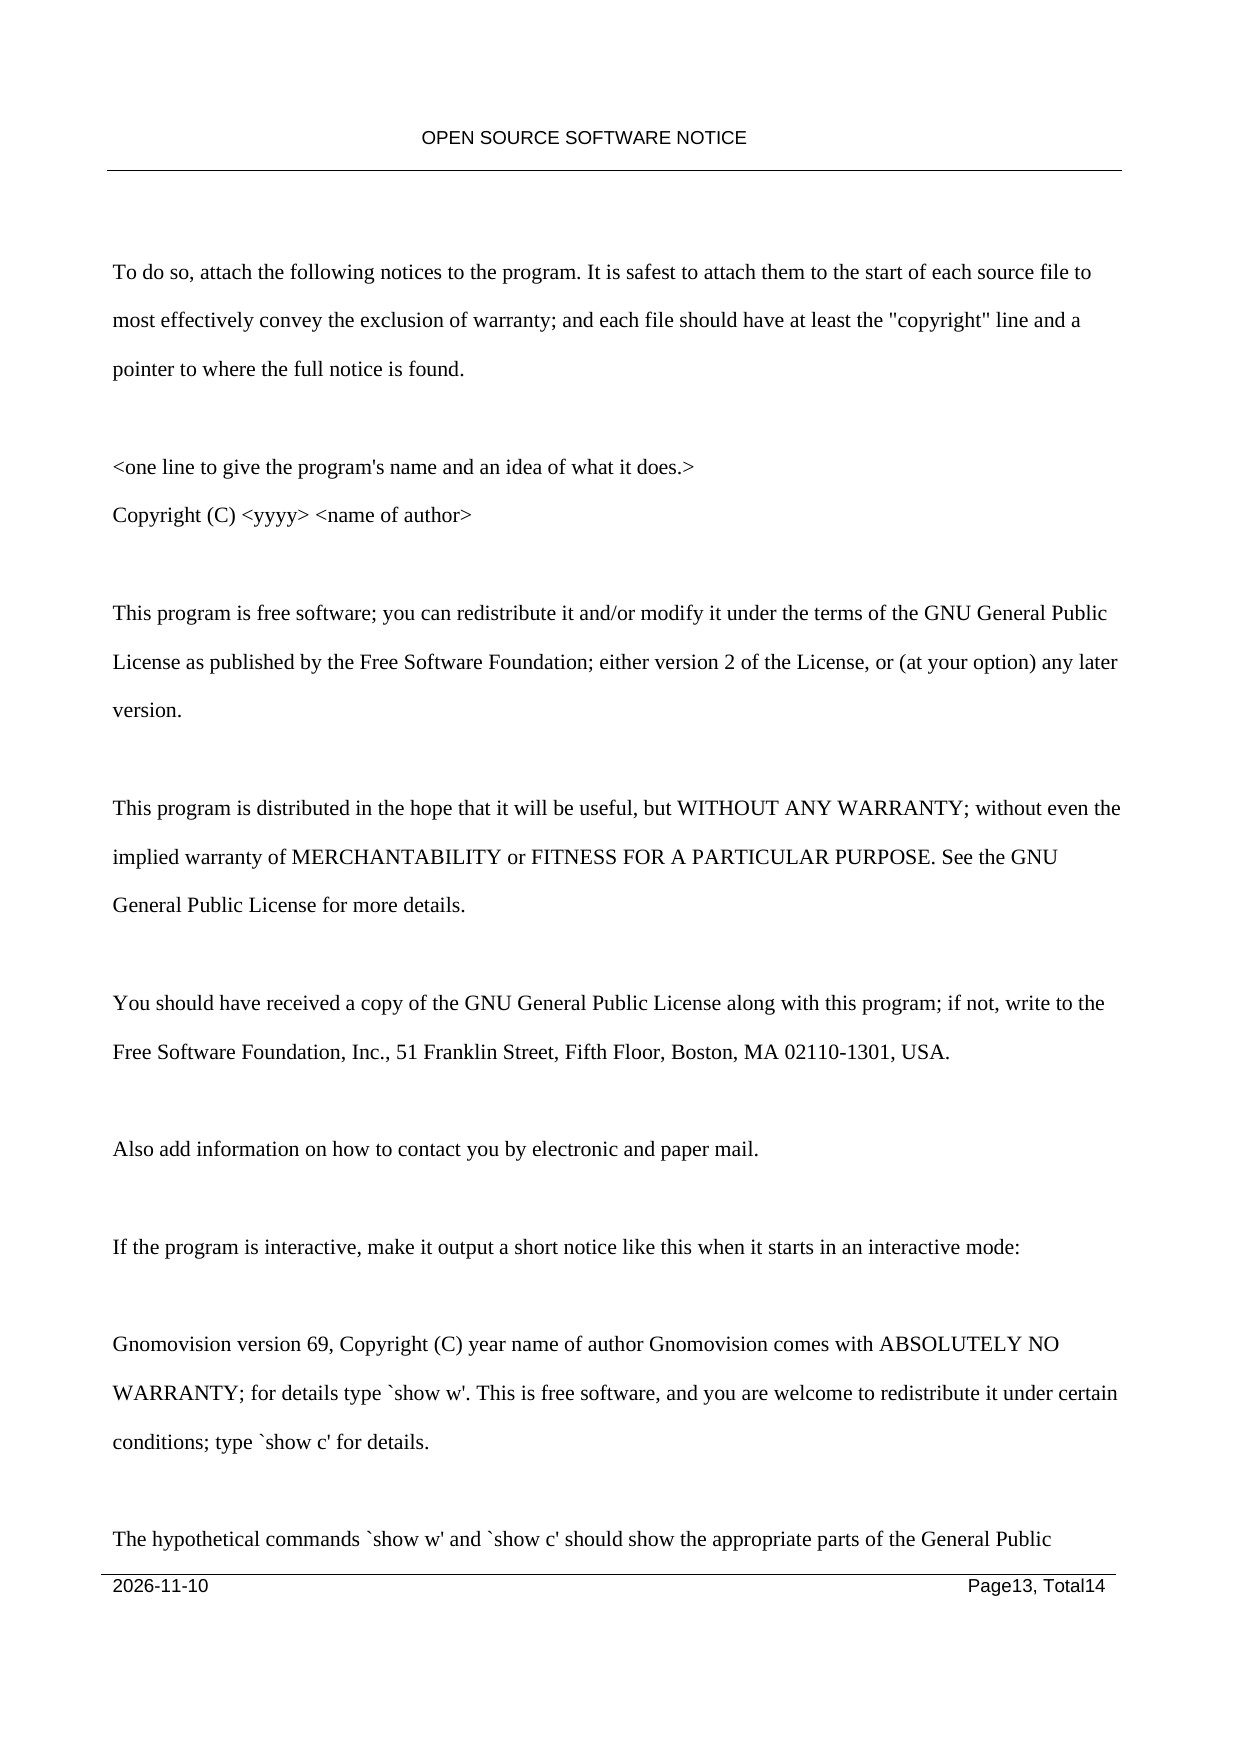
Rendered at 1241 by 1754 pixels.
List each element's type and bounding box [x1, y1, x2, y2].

text [112, 206, 1128, 1555]
